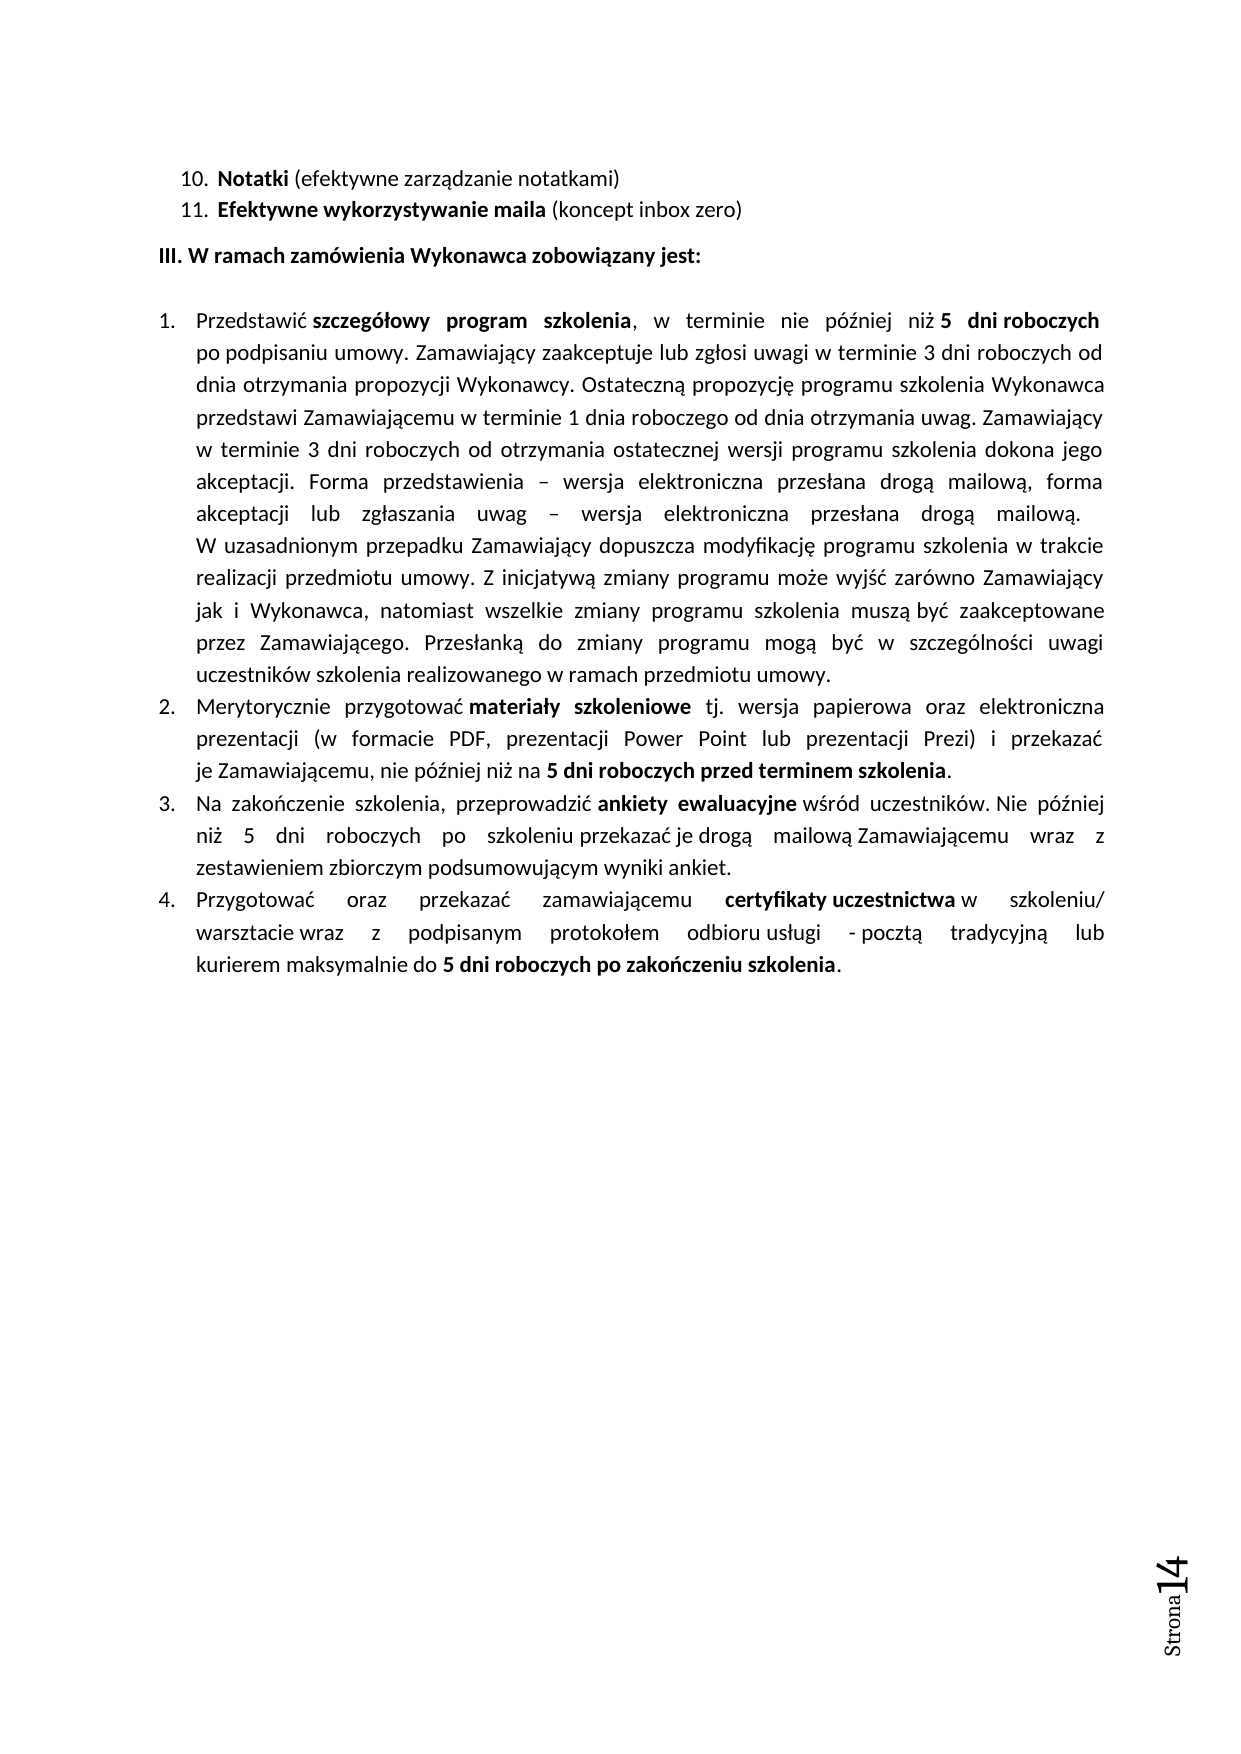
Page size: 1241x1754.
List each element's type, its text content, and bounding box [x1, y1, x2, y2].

list Na zakończenie szkolenia, przeprowadzić ankiety ewaluacyjne wśród uczestników. Nie później niż 5 dni roboczych po szkoleniu przekazać je drogą mailową Zamawiającemu wraz z zestawieniem zbiorczym podsumowującym wyniki ankiet. [158, 789, 1105, 881]
list Merytorycznie przygotować materiały szkoleniowe tj. wersja papierowa oraz elektroniczna prezentacji (w formacie PDF, prezentacji Power Point lub prezentacji Prezi) i przekazać je Zamawiającemu, nie później niż na 5 dni roboczych przed terminem szkolenia. [158, 692, 1105, 785]
list Efektywne wykorzystywanie maila (koncept inbox zero) [180, 195, 1105, 223]
list Przygotować oraz przekazać zamawiającemu certyfikaty uczestnictwa w szkoleniu/ warsztacie wraz z podpisanym protokołem odbioru usługi - pocztą tradycyjną lub kurierem maksymalnie do 5 dni roboczych po zakończeniu szkolenia. [158, 885, 1105, 978]
text III. W ramach zamówienia Wykonawca zobowiązany jest: [158, 242, 1105, 270]
list Notatki (efektywne zarządzanie notatkami) [180, 164, 1105, 193]
list Przedstawić szczegółowy program szkolenia, w terminie nie później niż 5 dni roboczych po podpisaniu umowy. Zamawiający zaakceptuje lub zgłosi uwagi w terminie 3 dni roboczych od dnia otrzymania propozycji Wykonawcy. Ostateczną propozycję programu szkolenia Wykonawca przedstawi Zamawiającemu w terminie 1 dnia roboczego od dnia otrzymania uwag. Zamawiający w terminie 3 dni roboczych od otrzymania ostatecznej wersji programu szkolenia dokona jego akceptacji. Forma przedstawienia – wersja elektroniczna przesłana drogą mailową, forma akceptacji lub zgłaszania uwag – wersja elektroniczna przesłana drogą mailową. W uzasadnionym przepadku Zamawiający dopuszcza modyfikację programu szkolenia w trakcie realizacji przedmiotu umowy. Z inicjatywą zmiany programu może wyjść zarówno Zamawiający jak i Wykonawca, natomiast wszelkie zmiany programu szkolenia muszą być zaakceptowane przez Zamawiającego. Przesłanką do zmiany programu mogą być w szczególności uwagi uczestników szkolenia realizowanego w ramach przedmiotu umowy. [158, 306, 1105, 688]
